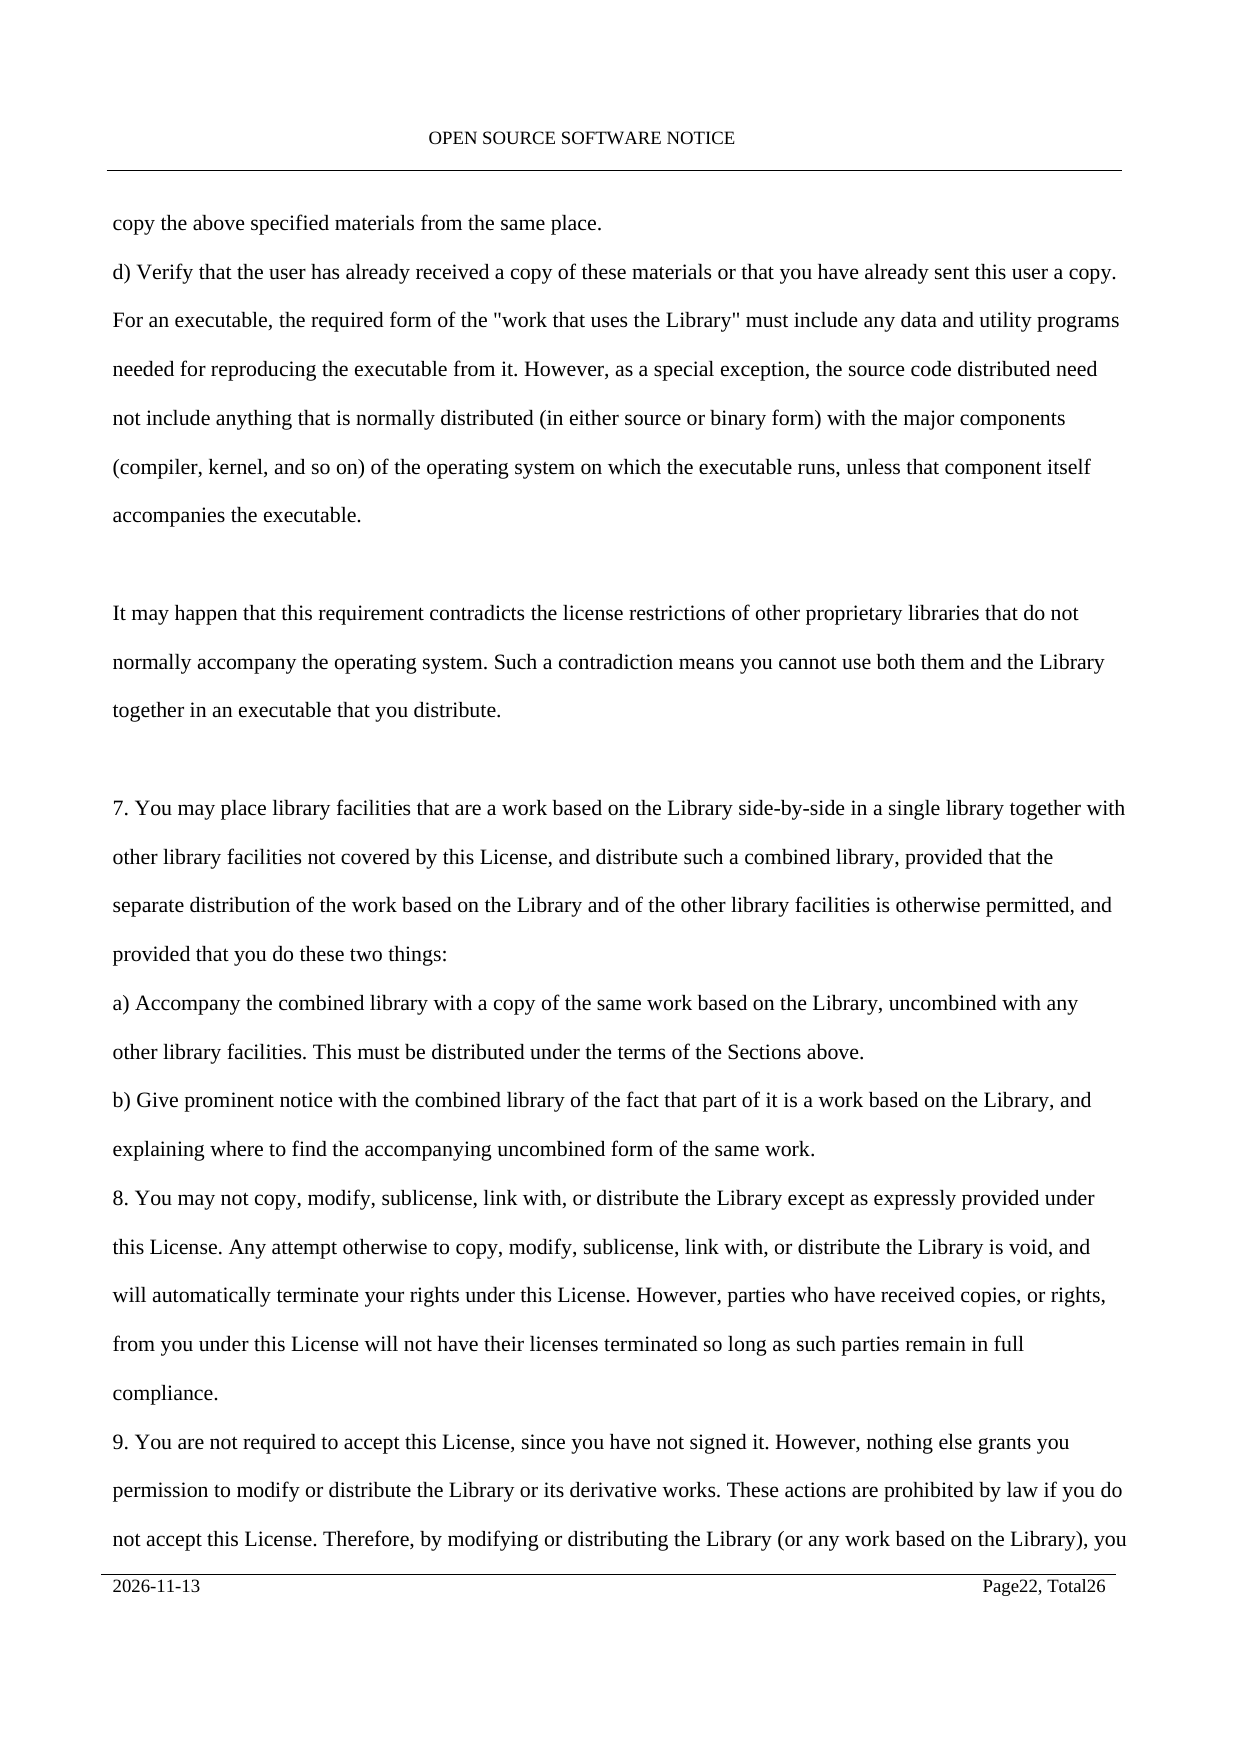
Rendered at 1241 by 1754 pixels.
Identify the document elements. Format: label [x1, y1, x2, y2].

text [112, 206, 1128, 1555]
